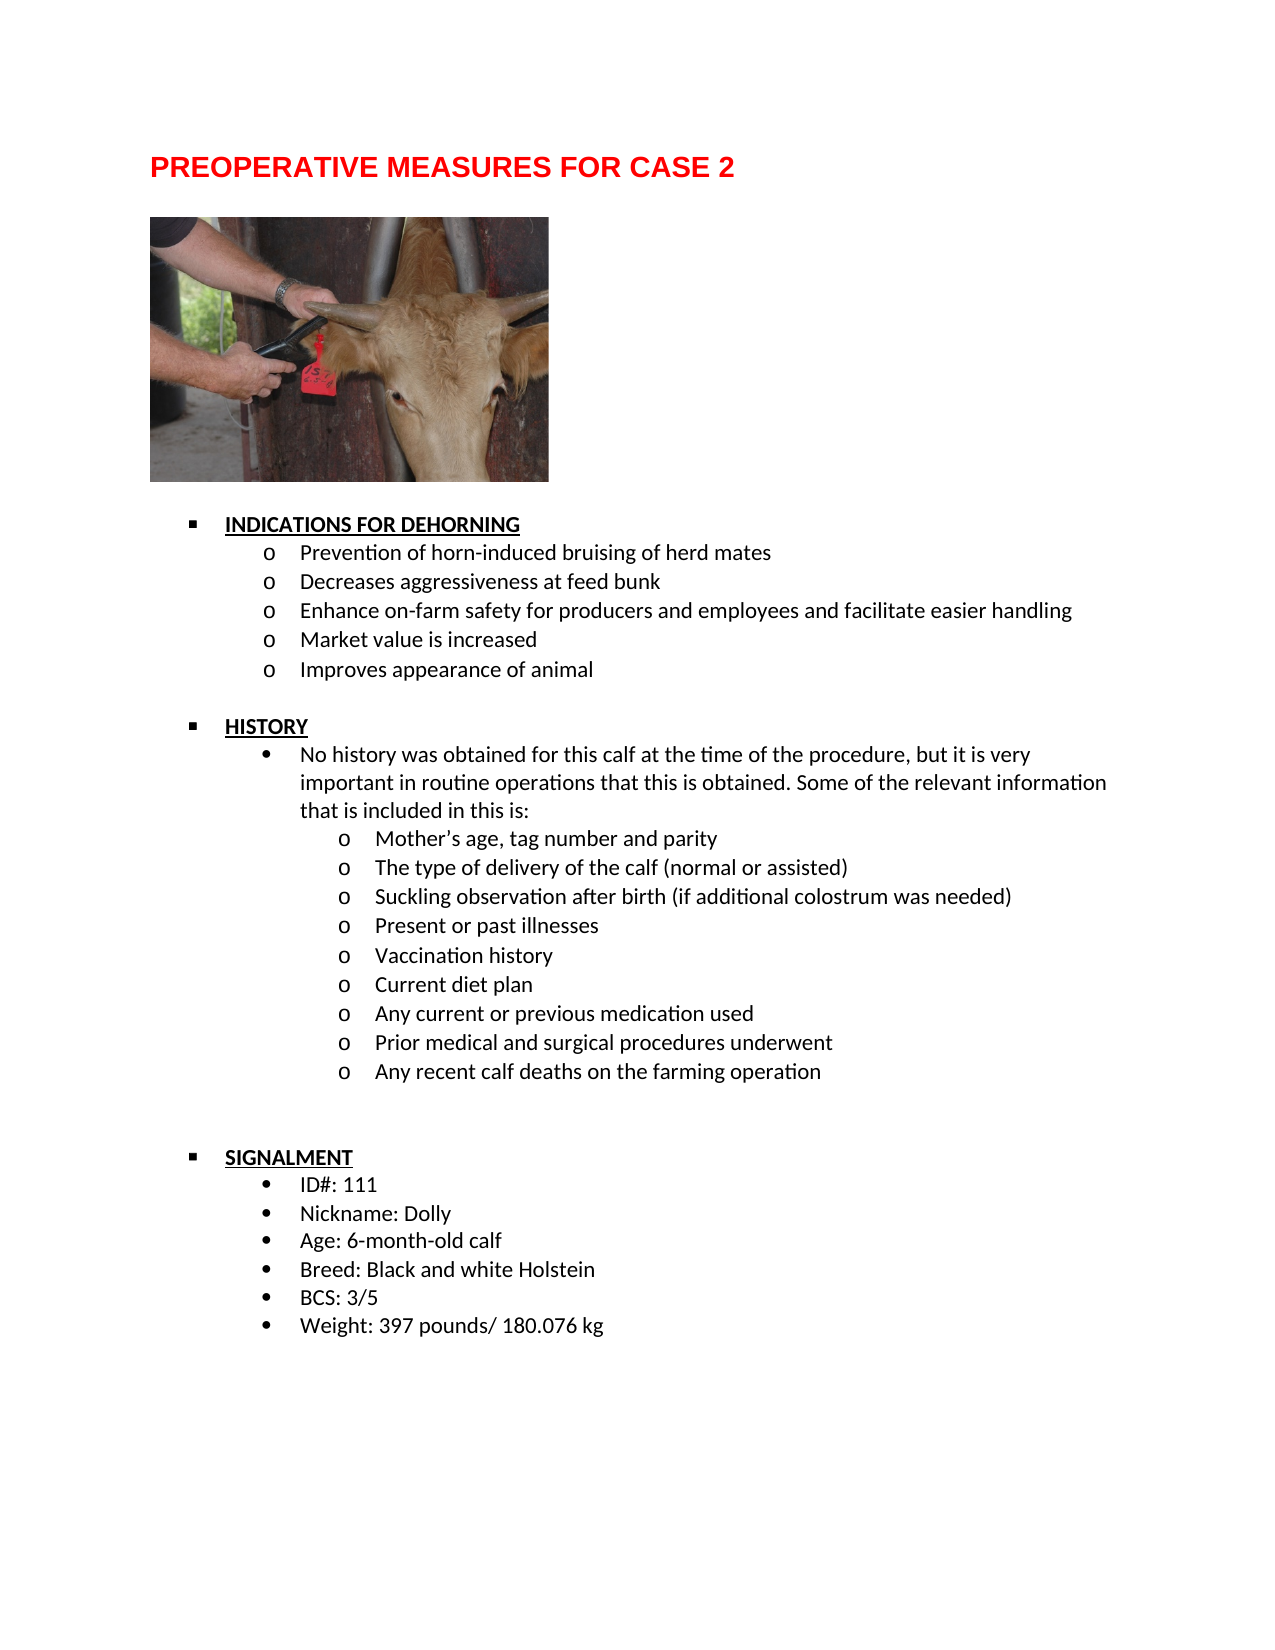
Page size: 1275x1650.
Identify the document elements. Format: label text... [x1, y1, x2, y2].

list Decreases aggressiveness at feed bunk [262, 567, 1125, 596]
list Mother’s age, tag number and parity [337, 824, 1125, 853]
list Enhance on-farm safety for producers and employees and facilitate easier handling [262, 596, 1125, 626]
list No history was obtained for this calf at the time of the procedure, but it is very important in routine operations that this is obtained. Some of the relevant information that is included in this is: [262, 740, 1125, 824]
list ID#: 111 [262, 1171, 1125, 1199]
list Nickname: Dolly [262, 1199, 1125, 1227]
list Any recent calf deaths on the farming operation [337, 1057, 1125, 1087]
list HISTORY [187, 712, 1125, 740]
list Any current or previous medication used [337, 999, 1125, 1028]
picture [150, 217, 549, 482]
list SIGNALMENT [187, 1143, 1125, 1171]
text PREOPERATIVE MEASURES FOR CASE 2 [150, 150, 1125, 183]
list Age: 6-month-old calf [262, 1227, 1125, 1255]
list The type of delivery of the calf (normal or assisted) [337, 853, 1125, 882]
list Present or past illnesses [337, 912, 1125, 941]
list BCS: 3/5 [262, 1283, 1125, 1311]
list Current diet plan [337, 970, 1125, 999]
list Vaccination history [337, 941, 1125, 970]
list Prevention of horn-induced bruising of herd mates [262, 538, 1125, 567]
list Market value is increased [262, 626, 1125, 655]
list Improves appearance of animal [262, 655, 1125, 684]
list Breed: Black and white Holstein [262, 1255, 1125, 1283]
list Weight: 397 pounds/ 180.076 kg [262, 1311, 1125, 1339]
list Prior medical and surgical procedures underwent [337, 1028, 1125, 1057]
list INDICATIONS FOR DEHORNING [187, 510, 1125, 538]
list Suckling observation after birth (if additional colostrum was needed) [337, 882, 1125, 912]
